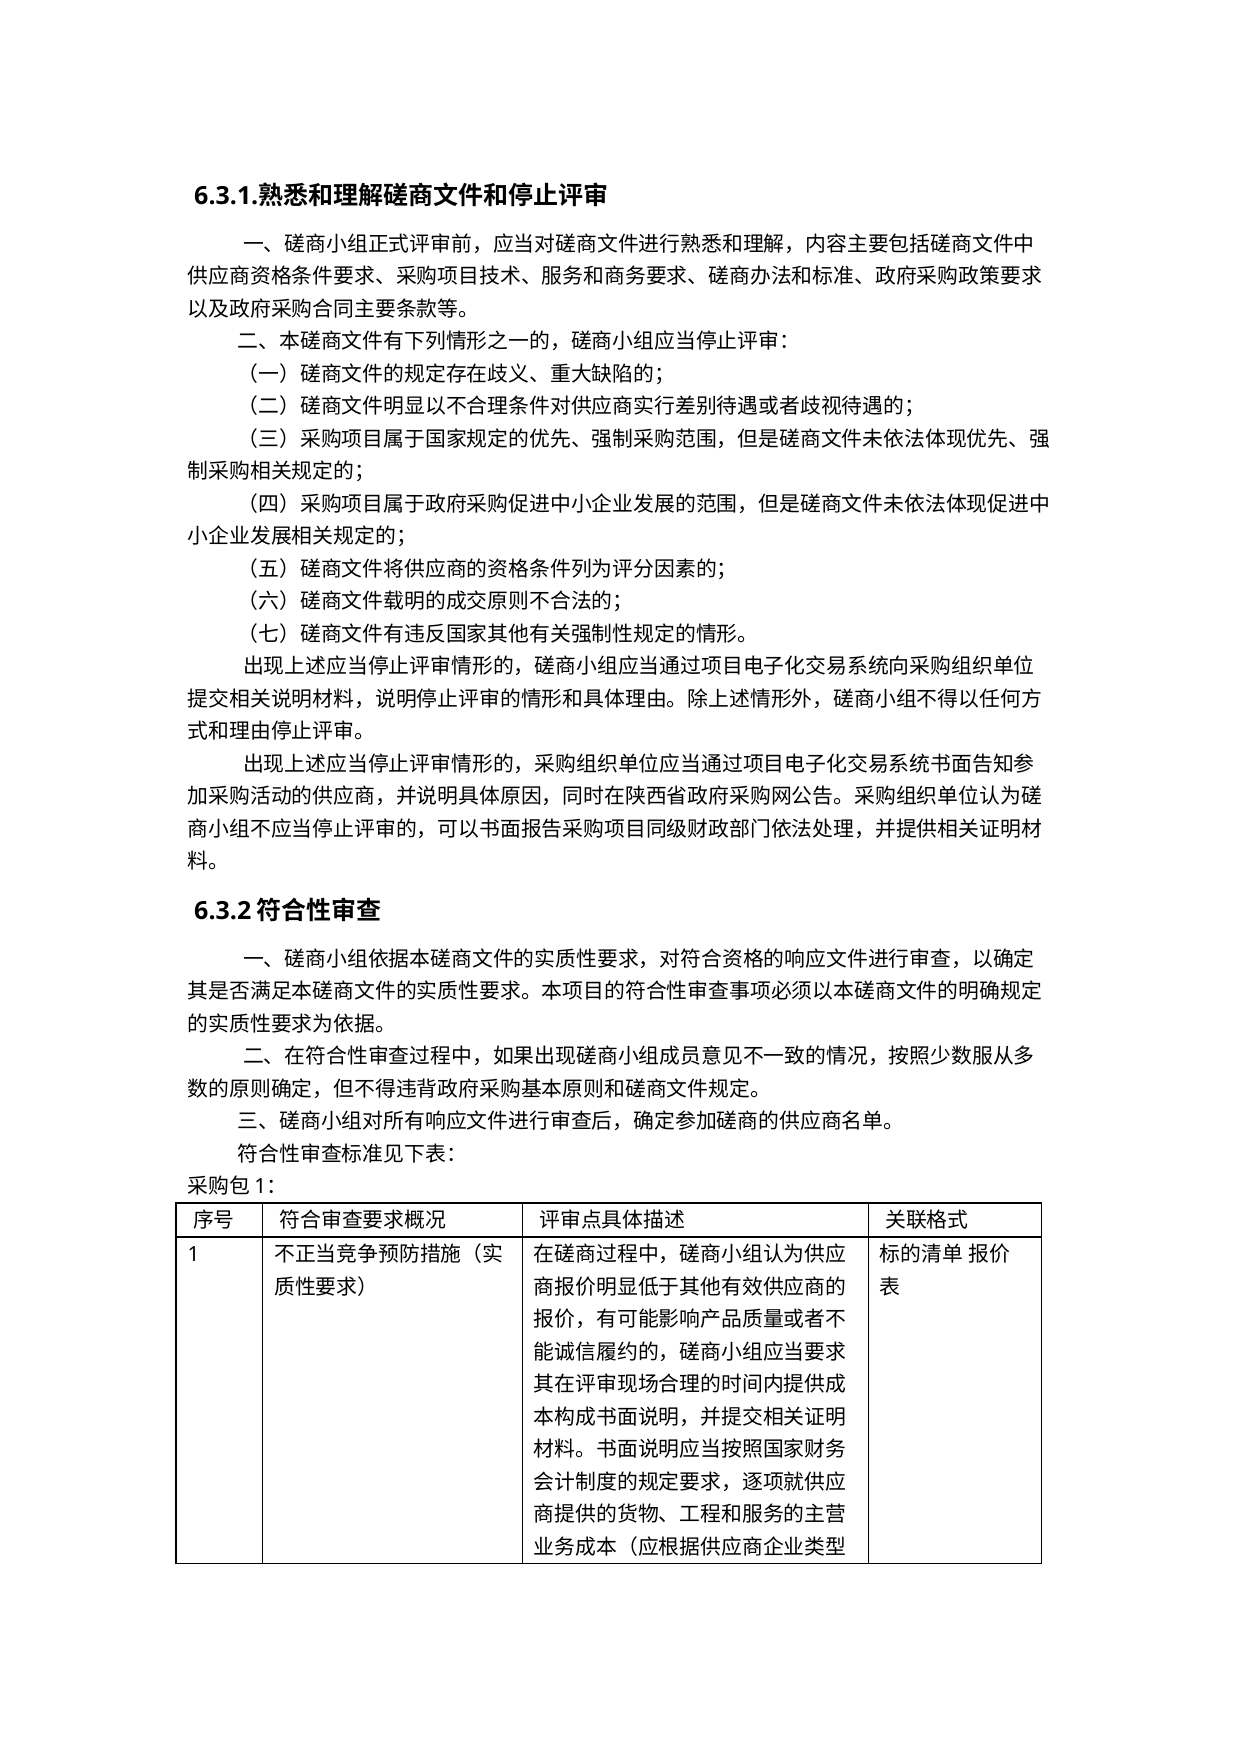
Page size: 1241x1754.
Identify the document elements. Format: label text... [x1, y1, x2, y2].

text 采购包1： [187, 1169, 1053, 1202]
table_cell 1 [177, 1238, 262, 1563]
text （七）磋商文件有违反国家其他有关强制性规定的情形。 [187, 617, 1053, 649]
text 三、磋商小组对所有响应文件进行审查后，确定参加磋商的供应商名单。 [187, 1104, 1053, 1137]
text 出现上述应当停止评审情形的，采购组织单位应当通过项目电子化交易系统书面告知参加采购活动的供应商，并说明具体原因，同时在陕西省政府采购网公告。采购组织单位认为磋商小组不应当停止评审的，可以书面报告采购项目同级财政部门依法处理，并提供相关证明材料。 [187, 747, 1053, 877]
table_header 符合审查要求概况 [263, 1204, 522, 1236]
table_cell 不正当竞争预防措施（实质性要求） [263, 1238, 522, 1563]
text （二）磋商文件明显以不合理条件对供应商实行差别待遇或者歧视待遇的； [187, 389, 1053, 422]
text 一、磋商小组正式评审前，应当对磋商文件进行熟悉和理解，内容主要包括磋商文件中供应商资格条件要求、采购项目技术、服务和商务要求、磋商办法和标准、政府采购政策要求以及政府采购合同主要条款等。 [187, 227, 1053, 324]
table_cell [523, 1238, 868, 1563]
text （五）磋商文件将供应商的资格条件列为评分因素的； [187, 552, 1053, 584]
text 符合性审查标准见下表： [187, 1137, 1053, 1169]
table_header 关联格式 [869, 1204, 1041, 1236]
text （三）采购项目属于国家规定的优先、强制采购范围，但是磋商文件未依法体现优先、强制采购相关规定的； [187, 422, 1053, 487]
text （一）磋商文件的规定存在歧义、重大缺陷的； [187, 357, 1053, 389]
table_cell 标的清单 报价表 [869, 1238, 1041, 1563]
text 出现上述应当停止评审情形的，磋商小组应当通过项目电子化交易系统向采购组织单位提交相关说明材料，说明停止评审的情形和具体理由。除上述情形外，磋商小组不得以任何方式和理由停止评审。 [187, 649, 1053, 747]
table_header 序号 [177, 1204, 262, 1236]
text （六）磋商文件载明的成交原则不合法的； [187, 584, 1053, 617]
text 二、在符合性审查过程中，如果出现磋商小组成员意见不一致的情况，按照少数服从多数的原则确定，但不得违背政府采购基本原则和磋商文件规定。 [187, 1039, 1053, 1104]
text 6.3.2符合性审查 [187, 877, 1053, 942]
text 一、磋商小组依据本磋商文件的实质性要求，对符合资格的响应文件进行审查，以确定其是否满足本磋商文件的实质性要求。本项目的符合性审查事项必须以本磋商文件的明确规定的实质性要求为依据。 [187, 942, 1053, 1039]
text （四）采购项目属于政府采购促进中小企业发展的范围，但是磋商文件未依法体现促进中小企业发展相关规定的； [187, 487, 1053, 552]
text 6.3.1.熟悉和理解磋商文件和停止评审 [187, 162, 1053, 227]
text 二、本磋商文件有下列情形之一的，磋商小组应当停止评审： [187, 324, 1053, 357]
table_header 评审点具体描述 [523, 1204, 868, 1236]
